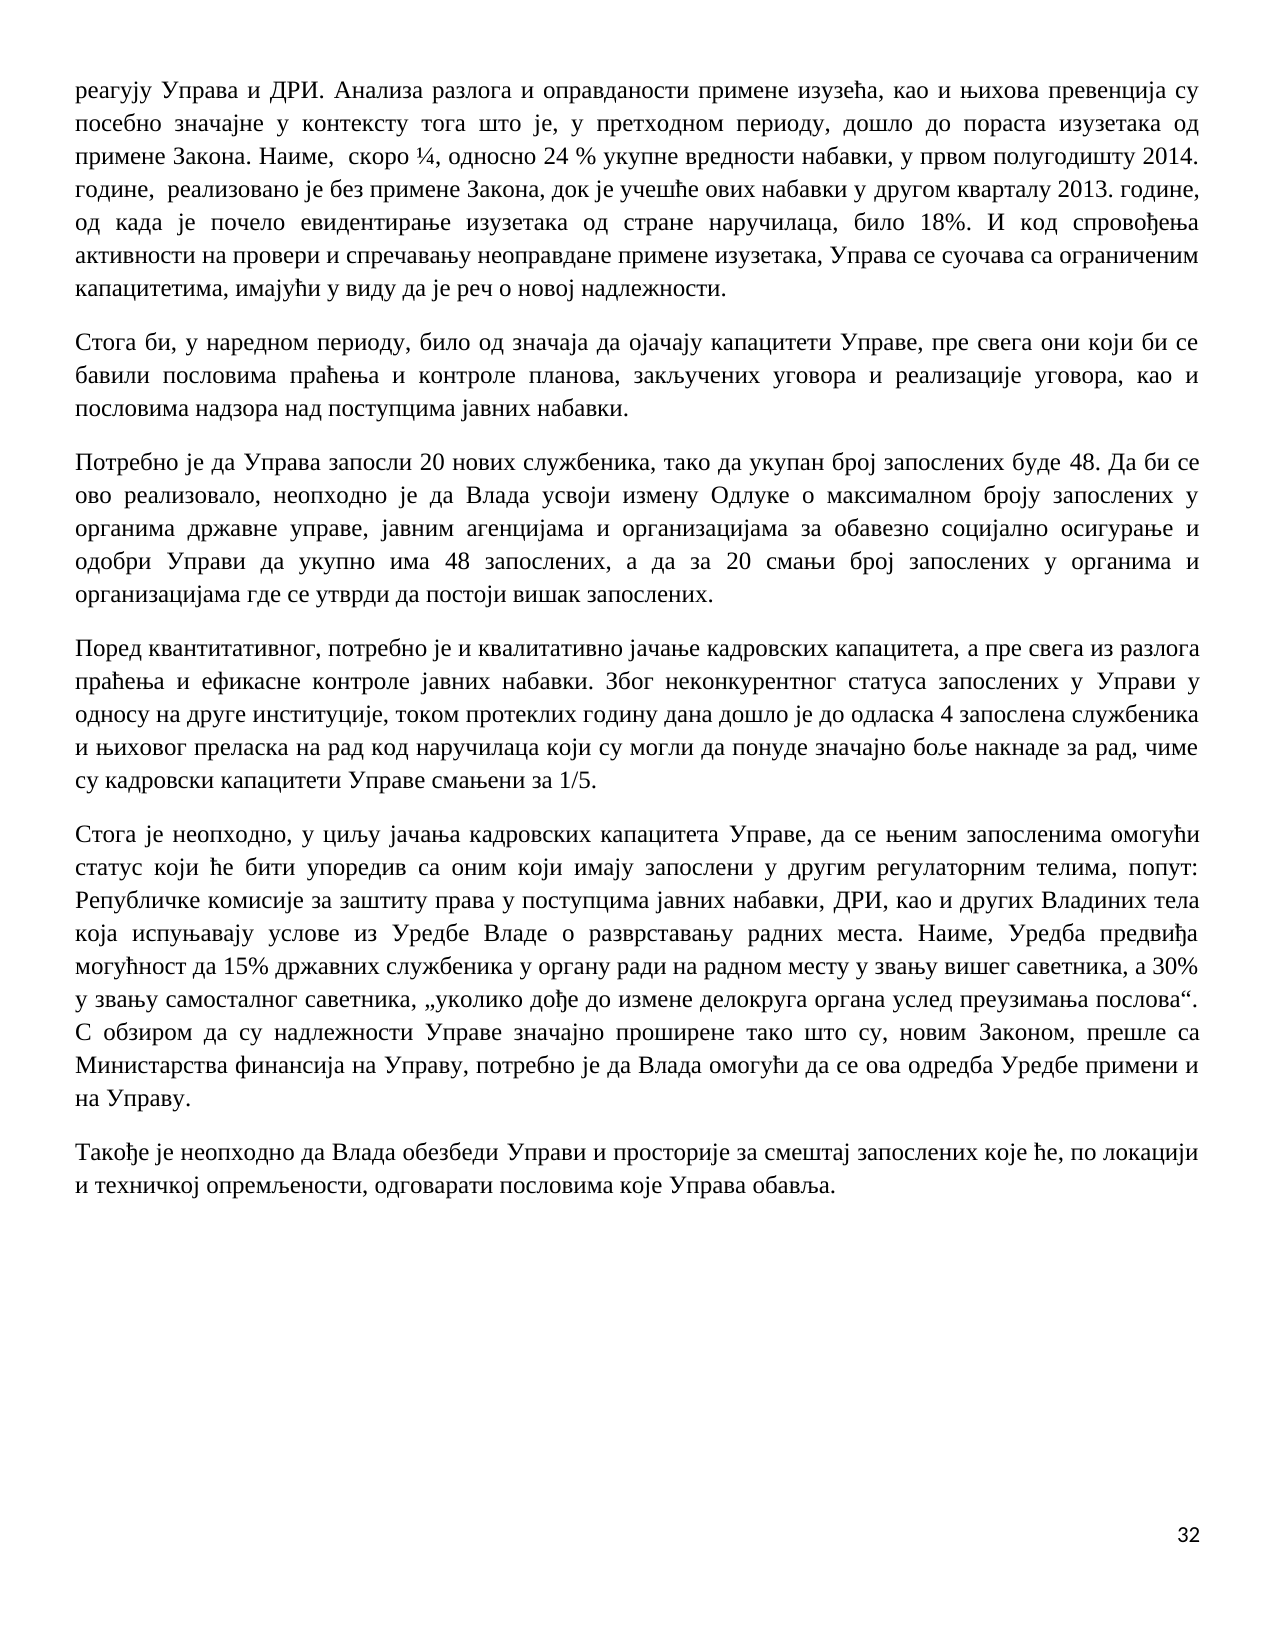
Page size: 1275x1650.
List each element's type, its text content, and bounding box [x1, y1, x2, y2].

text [75, 75, 1200, 302]
text Потребно је да Управа запосли 20 нових службеника, тако да укупан број запослених буде 48. Да би се ово реализовало, неопходно је да Влада усвоји измену Одлуке о максималном броју запослених у органима државне управе, јавним агенцијама и организацијама за обавезно социјално осигурање и одобри Управи да укупно има 48 запослених, а да за 20 смањи број запослених у органима и организацијама где се утврди да постоји вишак запослених. [75, 447, 1200, 608]
text Стога би, у наредном периоду, било од значаја да ојачају капацитети Управе, пре свега они који би се бавили пословима праћења и контроле планова, закључених уговора и реализације уговора, као и пословима надзора над поступцима јавних набавки. [75, 327, 1200, 422]
text Поред квантитативног, потребно је и квалитативно јачање кадровских капацитета, а пре свега из разлога праћења и ефикасне контроле јавних набавки. Због неконкурентног статуса запослених у Управи у односу на друге институције, током протеклих годину дана дошло је до одласка 4 запослена службеника и њиховог преласка на рад код наручилаца који су могли да понуде значајно боље накнаде за рад, чиме су кадровски капацитети Управе смањени за 1/5. [75, 633, 1200, 794]
text Стога је неопходно, у циљу јачања кадровских капацитета Управе, да се њеним запосленима омогући статус који ће бити упоредив са оним који имају запослени у другим регулаторним телима, попут: Републичке комисије за заштиту права у поступцима јавних набавки, ДРИ, као и других Владиних тела која испуњавају услове из Уредбе Владе о разврставању радних места. Наиме, Уредба предвиђа могућност да 15% државних службеника у органу ради на радном месту у звању вишег саветника, а 30% у звању самосталног саветника, „уколико дође до измене делокруга органа услед преузимања послова“. С обзиром да су надлежности Управе значајно проширене тако што су, новим Законом, прешле са Министарства финансија на Управу, потребно је да Влада омогући да се ова одредба Уредбе примени и на Управу. [75, 819, 1200, 1112]
text Такође је неопходно да Влада обезбеди Управи и просторије за смештај запослених које ће, по локацији и техничкој опремљености, одговарати пословима које Управа обавља. [75, 1137, 1200, 1198]
